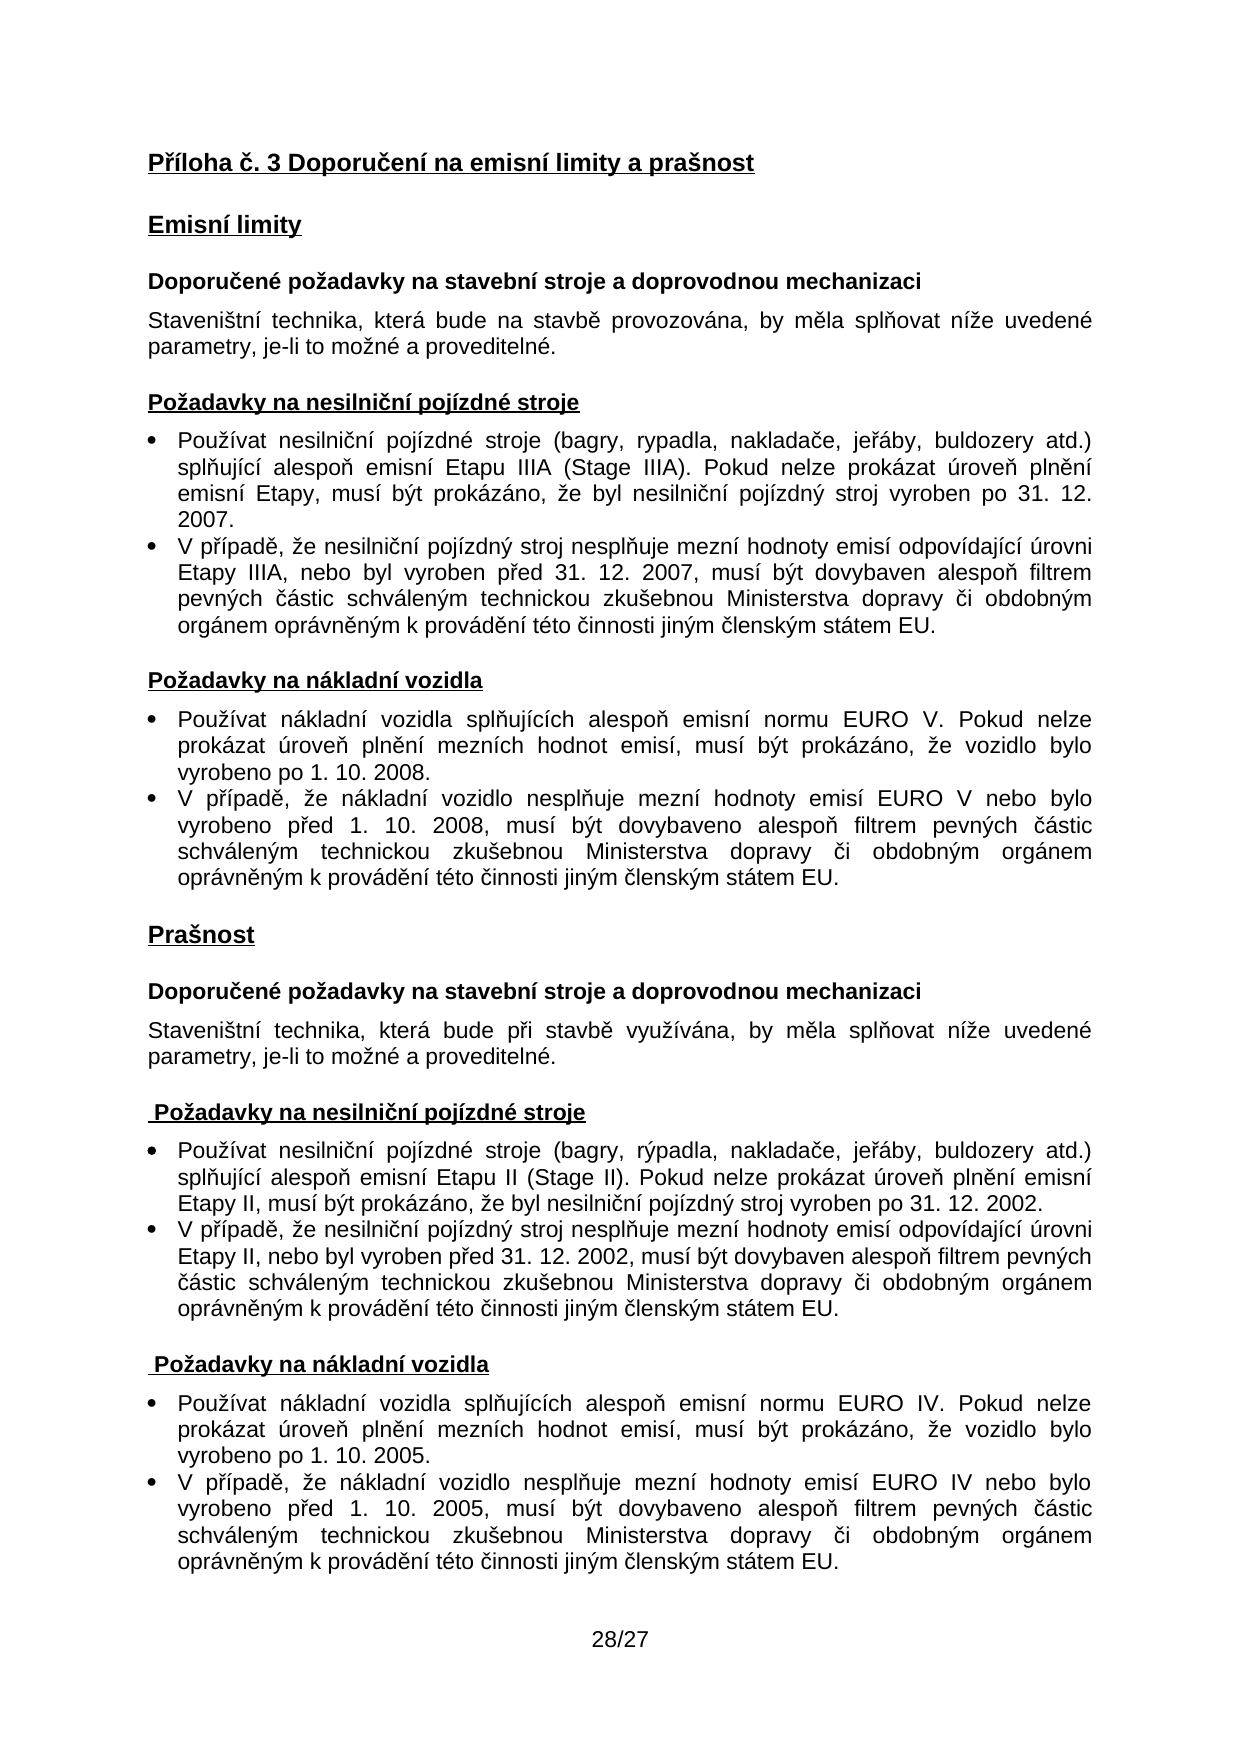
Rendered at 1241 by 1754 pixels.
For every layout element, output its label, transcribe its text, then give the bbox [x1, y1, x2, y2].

list Používat nákladní vozidla splňujících alespoň emisní normu EURO IV. Pokud nelze prokázat úroveň plnění mezních hodnot emisí, musí být prokázáno, že vozidlo bylo vyrobeno po 1. 10. 2005. [148, 1390, 1093, 1469]
text Prašnost [148, 920, 1093, 948]
list Používat nesilniční pojízdné stroje (bagry, rýpadla, nakladače, jeřáby, buldozery atd.) splňující alespoň emisní Etapu II (Stage II). Pokud nelze prokázat úroveň plnění emisní Etapy II, musí být prokázáno, že byl nesilniční pojízdný stroj vyroben po 31. 12. 2002. [148, 1137, 1093, 1216]
text Doporučené požadavky na stavební stroje a doprovodnou mechanizaci [148, 268, 1093, 294]
text Emisní limity [148, 210, 1093, 238]
text Příloha č. 3 Doporučení na emisní limity a prašnost [148, 148, 1093, 176]
text Staveništní technika, která bude při stavbě využívána, by měla splňovat níže uvedené parametry, je-li to možné a proveditelné. [148, 1017, 1093, 1069]
text Staveništní technika, která bude na stavbě provozována, by měla splňovat níže uvedené parametry, je-li to možné a proveditelné. [148, 307, 1093, 359]
text Doporučené požadavky na stavební stroje a doprovodnou mechanizaci [148, 978, 1093, 1004]
list V případě, že nesilniční pojízdný stroj nesplňuje mezní hodnoty emisí odpovídající úrovni Etapy II, nebo byl vyroben před 31. 12. 2002, musí být dovybaven alespoň filtrem pevných částic schváleným technickou zkušebnou Ministerstva dopravy či obdobným orgánem oprávněným k provádění této činnosti jiným členským státem EU. [148, 1216, 1093, 1322]
list V případě, že nákladní vozidlo nesplňuje mezní hodnoty emisí EURO V nebo bylo vyrobeno před 1. 10. 2008, musí být dovybaveno alespoň filtrem pevných částic schváleným technickou zkušebnou Ministerstva dopravy či obdobným orgánem oprávněným k provádění této činnosti jiným členským státem EU. [148, 785, 1093, 891]
list V případě, že nákladní vozidlo nesplňuje mezní hodnoty emisí EURO IV nebo bylo vyrobeno před 1. 10. 2005, musí být dovybaveno alespoň filtrem pevných částic schváleným technickou zkušebnou Ministerstva dopravy či obdobným orgánem oprávněným k provádění této činnosti jiným členským státem EU. [148, 1469, 1093, 1574]
text Požadavky na nesilniční pojízdné stroje [148, 388, 1093, 415]
text Požadavky na nákladní vozidla [148, 1351, 1093, 1377]
list Používat nesilniční pojízdné stroje (bagry, rypadla, nakladače, jeřáby, buldozery atd.) splňující alespoň emisní Etapu IIIA (Stage IIIA). Pokud nelze prokázat úroveň plnění emisní Etapy, musí být prokázáno, že byl nesilniční pojízdný stroj vyroben po 31. 12. 2007. [148, 427, 1093, 533]
list V případě, že nesilniční pojízdný stroj nesplňuje mezní hodnoty emisí odpovídající úrovni Etapy IIIA, nebo byl vyroben před 31. 12. 2007, musí být dovybaven alespoň filtrem pevných částic schváleným technickou zkušebnou Ministerstva dopravy či obdobným orgánem oprávněným k provádění této činnosti jiným členským státem EU. [148, 533, 1093, 638]
text Požadavky na nákladní vozidla [148, 667, 1093, 694]
text Požadavky na nesilniční pojízdné stroje [148, 1098, 1093, 1125]
list Používat nákladní vozidla splňujících alespoň emisní normu EURO V. Pokud nelze prokázat úroveň plnění mezních hodnot emisí, musí být prokázáno, že vozidlo bylo vyrobeno po 1. 10. 2008. [148, 706, 1093, 785]
